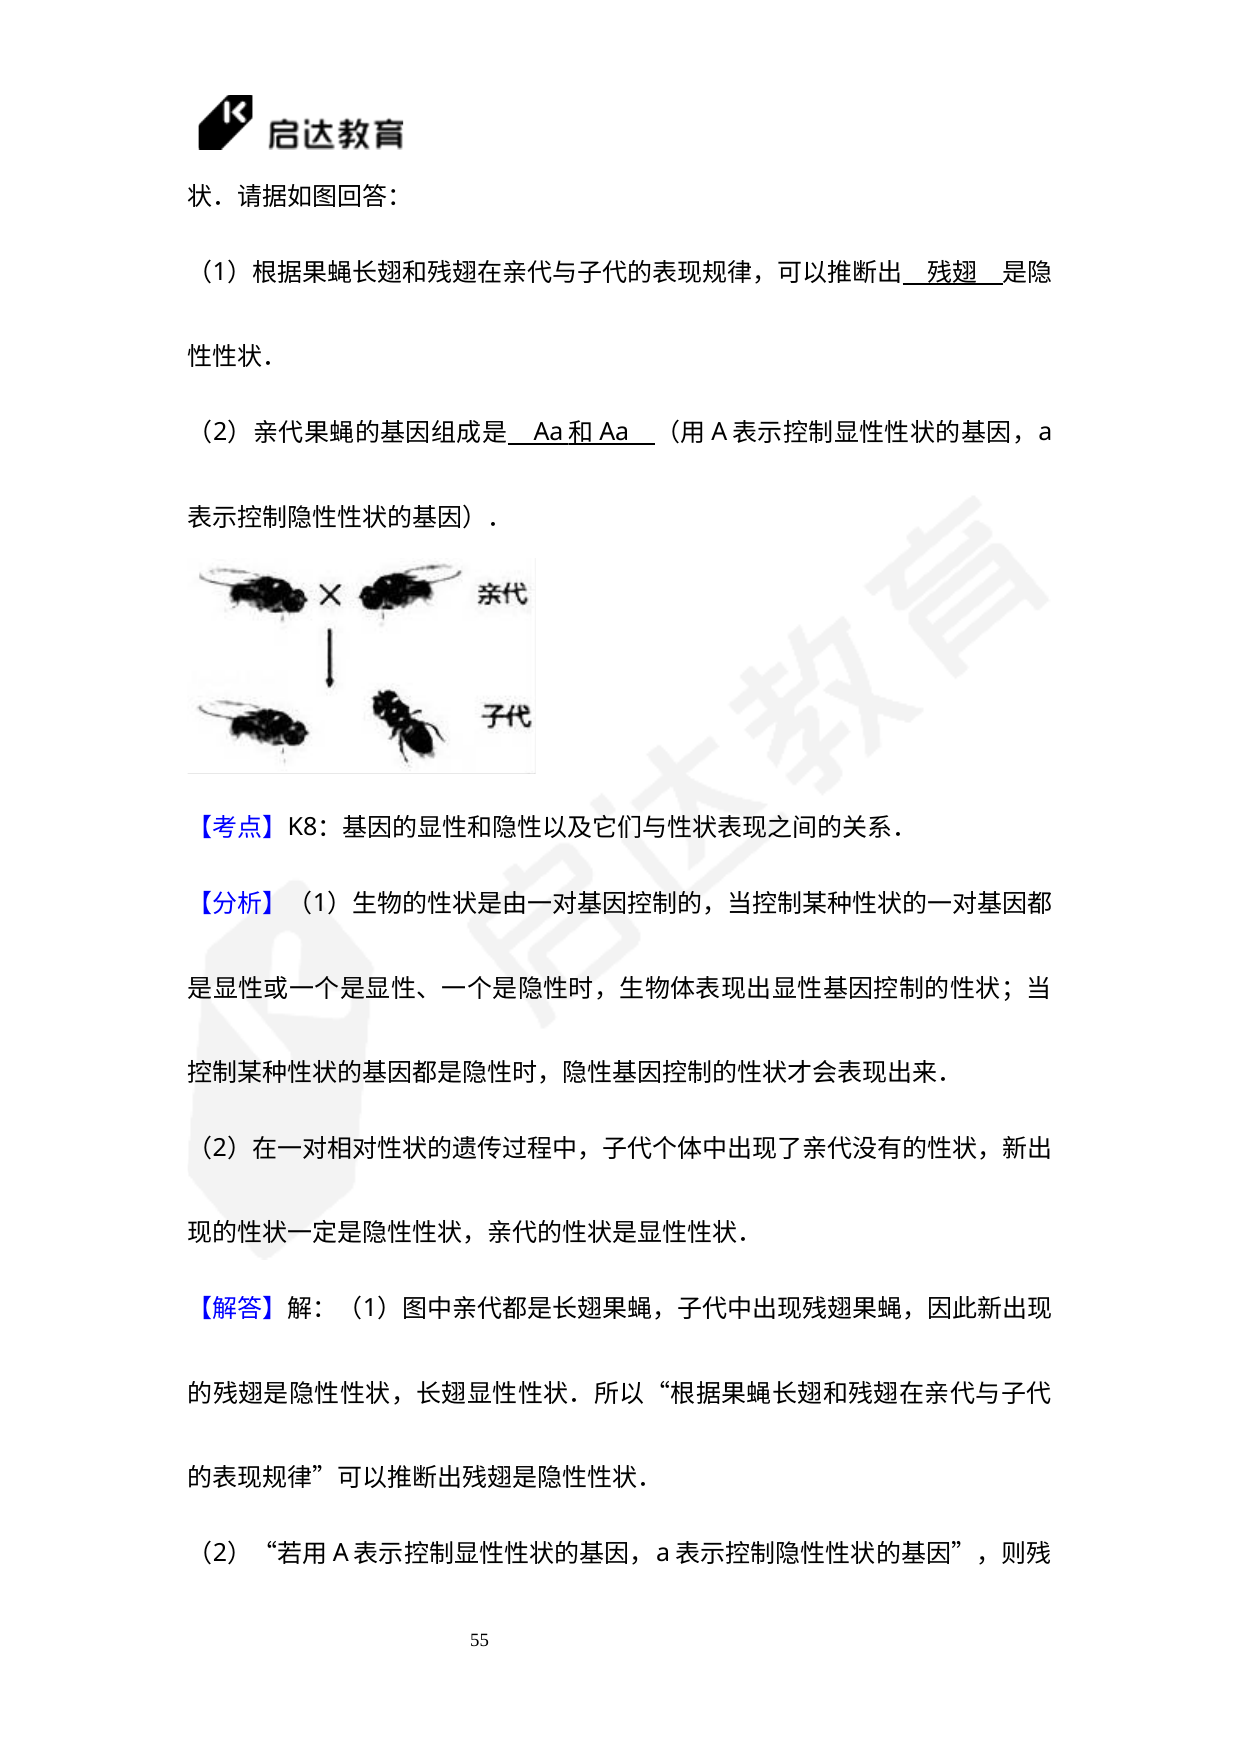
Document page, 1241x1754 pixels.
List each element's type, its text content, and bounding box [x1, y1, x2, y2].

picture [198, 95, 404, 150]
text 【解答】解：（1）图中亲代都是长翅果蝇，子代中出现残翅果蝇，因此新出现的残翅是隐性性状，长翅显性性状．所以“根据果蝇长翅和残翅在亲代与子代的表现规律”可以推断出残翅是隐性性状． [187, 1274, 1053, 1508]
picture [187, 558, 536, 774]
text （2）亲代果蝇的基因组成是 Aa和Aa （用A表示控制显性性状的基因，a表示控制隐性性状的基因）． [187, 398, 1053, 548]
text 【考点】K8：基因的显性和隐性以及它们与性状表现之间的关系． [187, 793, 1053, 858]
text （2）“若用A表示控制显性性状的基因，a表示控制隐性性状的基因”，则残翅的基因组成为aa．亲代长翅果蝇遗传给子代残翅的基因一定是a，所以亲代长翅果蝇的基因组成是Aa．遗传图解如图： [187, 1519, 1053, 1584]
text 【分析】（1）生物的性状是由一对基因控制的，当控制某种性状的一对基因都是显性或一个是显性、一个是隐性时，生物体表现出显性基因控制的性状；当控制某种性状的基因都是隐性时，隐性基因控制的性状才会表现出来． [187, 869, 1053, 1103]
text （2）在一对相对性状的遗传过程中，子代个体中出现了亲代没有的性状，新出现的性状一定是隐性性状，亲代的性状是显性性状． [187, 1114, 1053, 1263]
text 46．果蝇是研究动物性状遗传的常用材料．果蝇的长翅与残翅是一对相对性状．请据如图回答： [187, 162, 1053, 227]
text （1）根据果蝇长翅和残翅在亲代与子代的表现规律，可以推断出 残翅 是隐性性状． [187, 238, 1053, 387]
